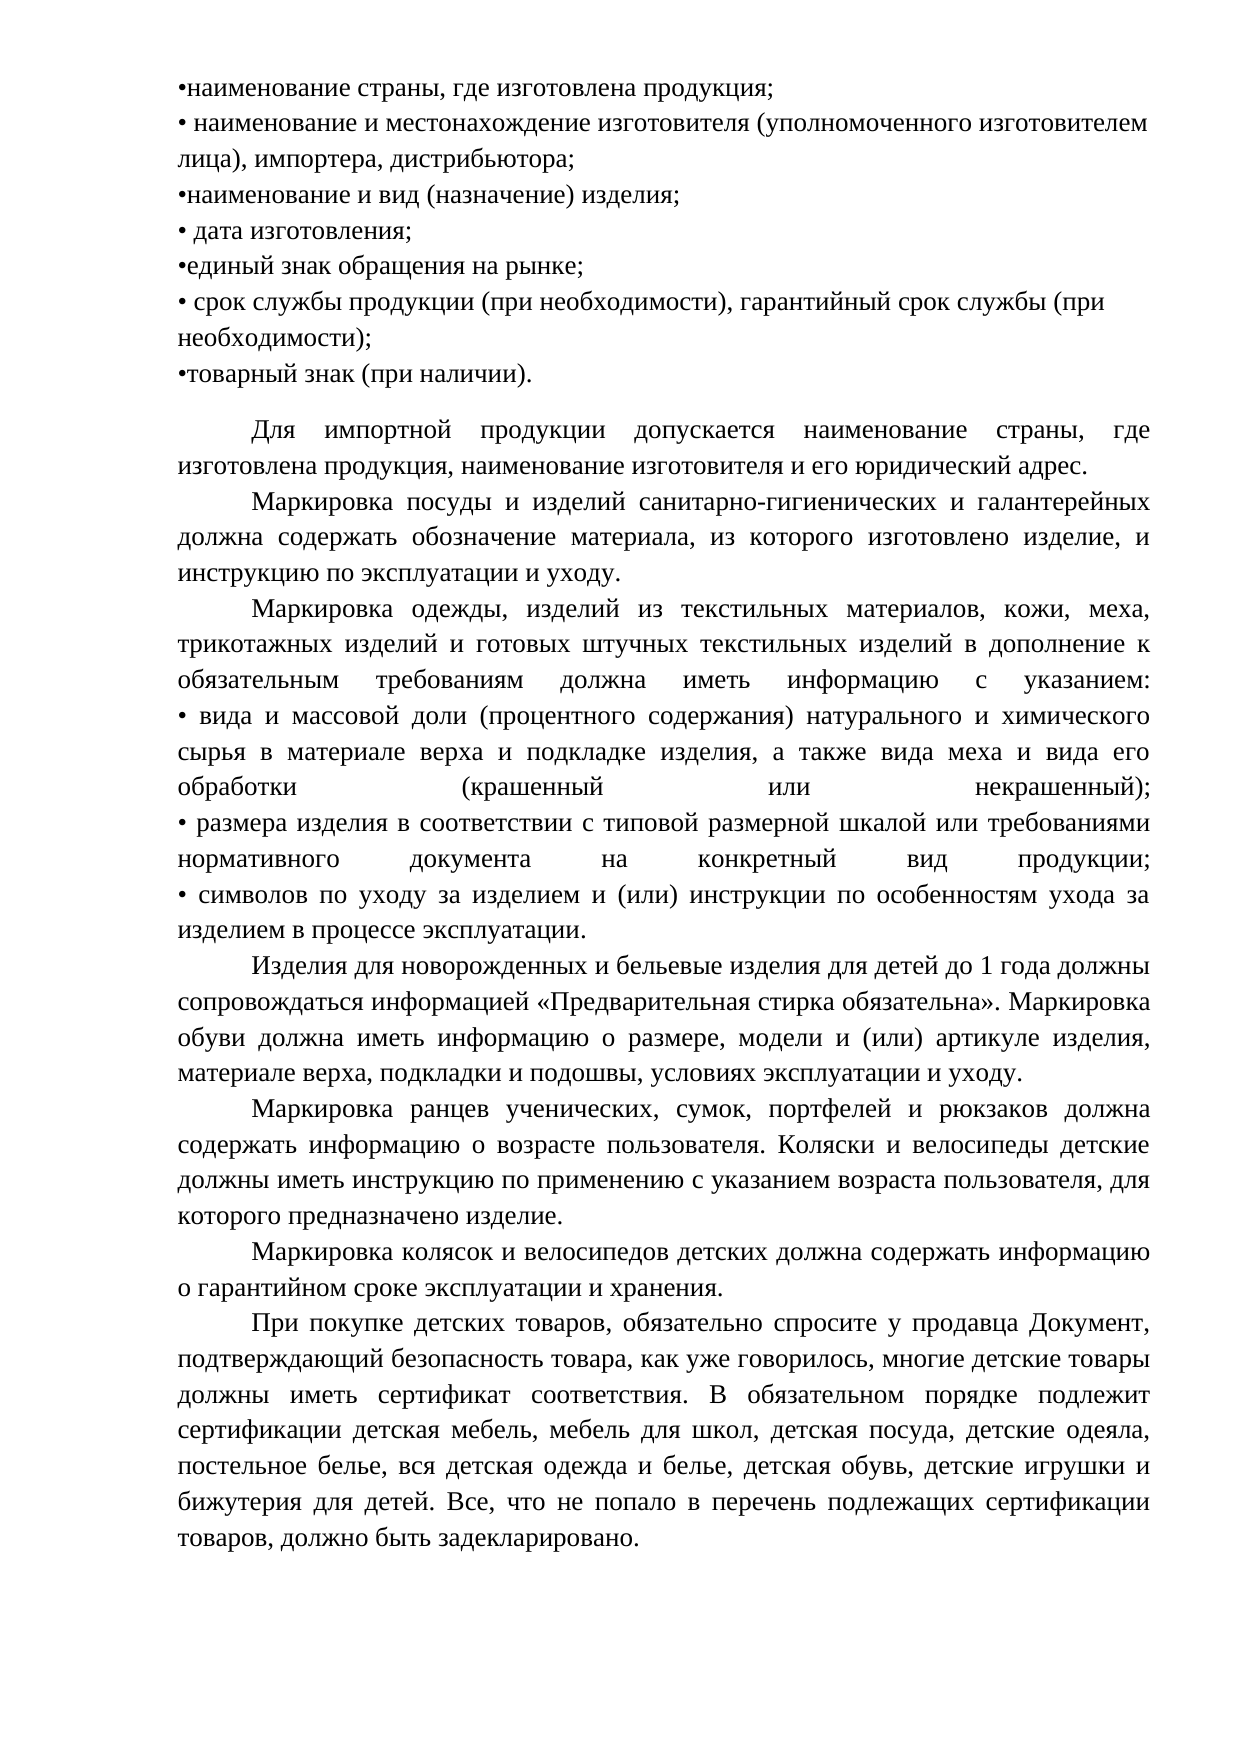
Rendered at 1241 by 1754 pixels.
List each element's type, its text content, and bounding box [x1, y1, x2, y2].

text Для импортной продукции допускается наименование страны, где изготовлена продукция, наименование изготовителя и его юридический адрес. [177, 413, 1152, 480]
text Маркировка одежды, изделий из текстильных материалов, кожи, меха, трикотажных изделий и готовых штучных текстильных изделий в дополнение к обязательным требованиям должна иметь информацию с указанием: • вида и массовой доли (процентного содержания) натурального и химического сырья в материале верха и подкладке изделия, а также вида меха и вида его обработки (крашенный или некрашенный); • размера изделия в соответствии с типовой размерной шкалой или требованиями нормативного документа на конкретный вид продукции; • символов по уходу за изделием и (или) инструкции по особенностям ухода за изделием в процессе эксплуатации. [177, 592, 1152, 944]
text Маркировка посуды и изделий санитарно-гигиенических и галантерейных должна содержать обозначение материала, из которого изготовлено изделие, и инструкцию по эксплуатации и уходу. [177, 485, 1152, 587]
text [177, 71, 1152, 388]
text Изделия для новорожденных и бельевые изделия для детей до 1 года должны сопровождаться информацией «Предварительная стирка обязательна». Маркировка обуви должна иметь информацию о размере, модели и (или) артикуле изделия, материале верха, подкладки и подошвы, условиях эксплуатации и уходу. [177, 949, 1152, 1087]
text При покупке детских товаров, обязательно спросите у продавца Документ, подтверждающий безопасность товара, как уже говорилось, многие детские товары должны иметь сертификат соответствия. В обязательном порядке подлежит сертификации детская мебель, мебель для школ, детская посуда, детские одеяла, постельное белье, вся детская одежда и белье, детская обувь, детские игрушки и бижутерия для детей. Все, что не попало в перечень подлежащих сертификации товаров, должно быть задекларировано. [177, 1306, 1152, 1552]
text Маркировка колясок и велосипедов детских должна содержать информацию о гарантийном сроке эксплуатации и хранения. [177, 1235, 1152, 1302]
text Маркировка ранцев ученических, сумок, портфелей и рюкзаков должна содержать информацию о возрасте пользователя. Коляски и велосипеды детские должны иметь инструкцию по применению с указанием возраста пользователя, для которого предназначено изделие. [177, 1092, 1152, 1230]
